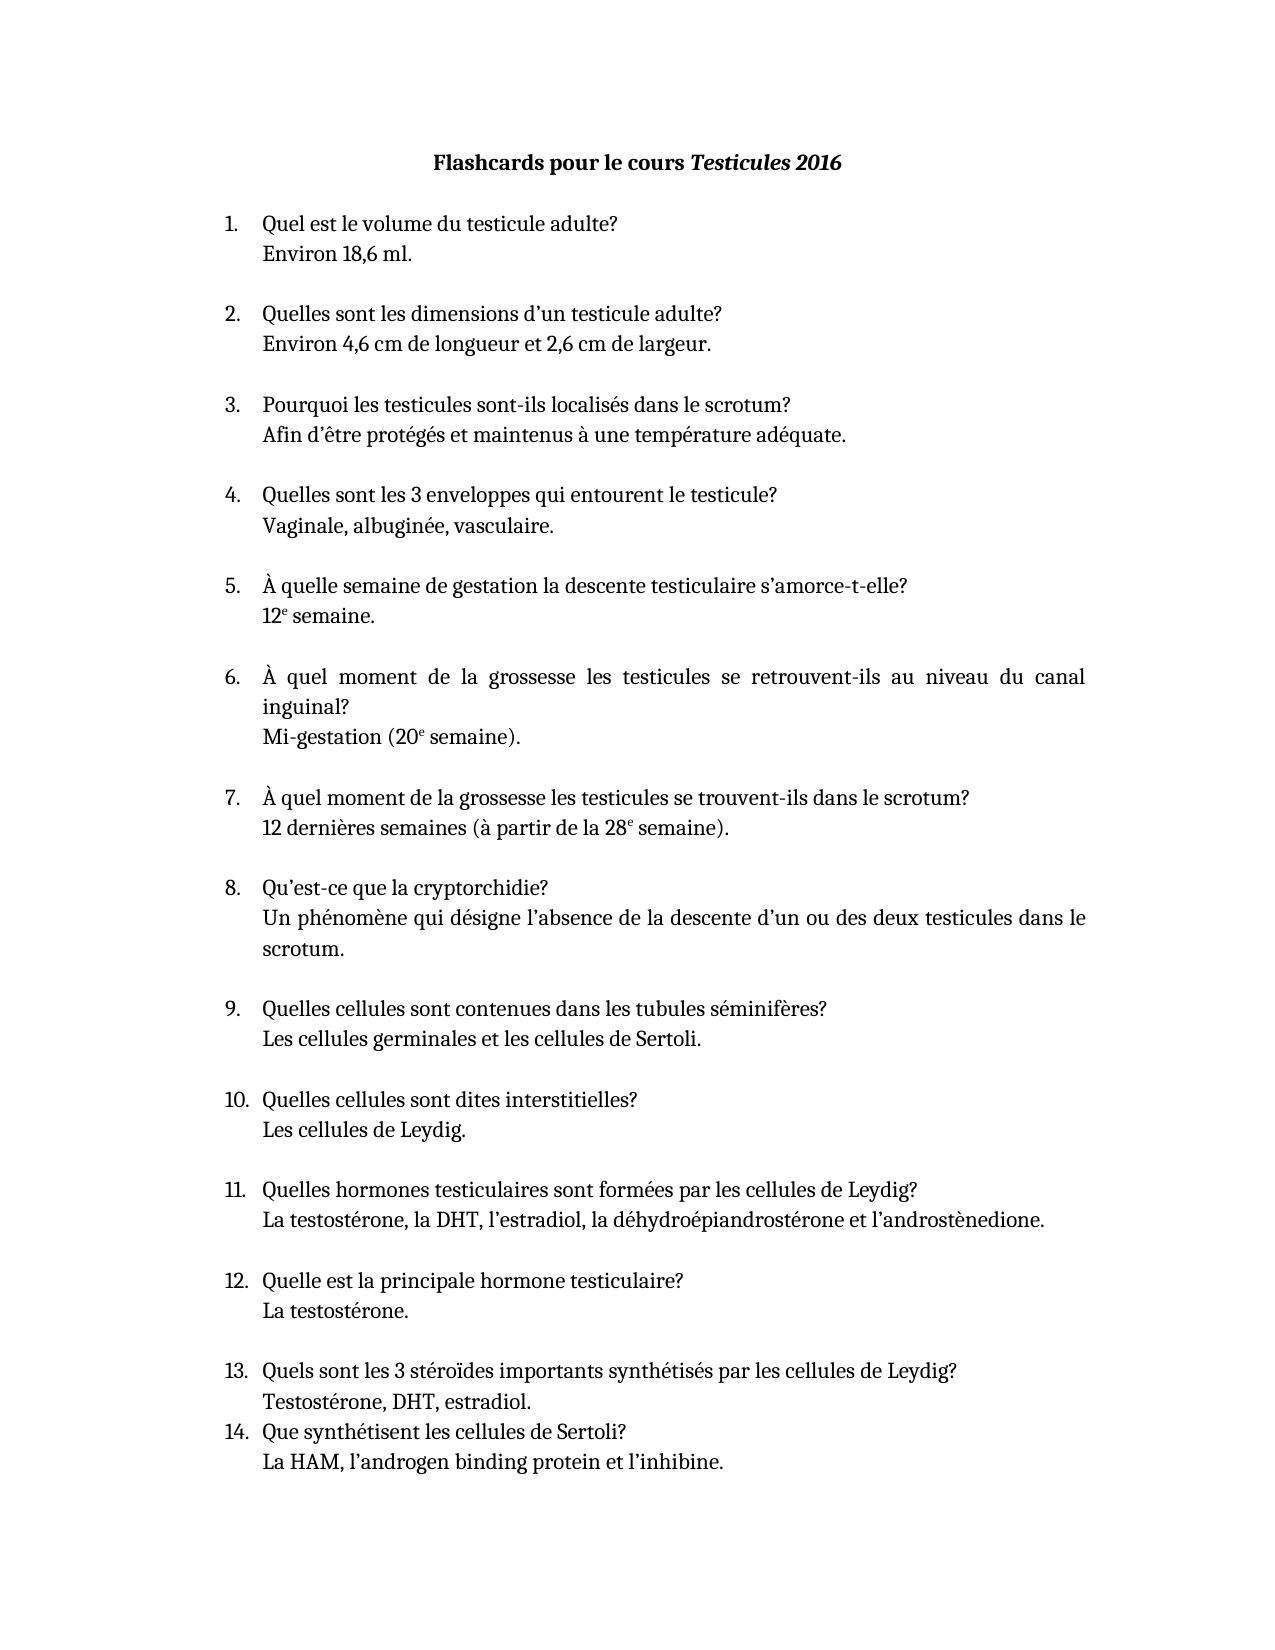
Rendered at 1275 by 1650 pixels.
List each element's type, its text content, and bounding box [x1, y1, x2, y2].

list Pourquoi les testicules sont-ils localisés dans le scrotum? [225, 392, 1087, 418]
list À quel moment de la grossesse les testicules se retrouvent-ils au niveau du canal inguinal? [225, 663, 1087, 720]
list Environ 4,6 cm de longueur et 2,6 cm de largeur. [262, 331, 1087, 358]
list Quels sont les 3 stéroïdes importants synthétisés par les cellules de Leydig? [225, 1358, 1087, 1385]
list Quelles cellules sont contenues dans les tubules séminifères? [225, 996, 1087, 1022]
list Les cellules germinales et les cellules de Sertoli. [262, 1026, 1087, 1052]
list Quelles sont les 3 enveloppes qui entourent le testicule? [225, 482, 1087, 509]
list Mi-gestation (20e semaine). [262, 724, 1087, 750]
list Quel est le volume du testicule adulte? [225, 210, 1087, 237]
list Testostérone, DHT, estradiol. [262, 1388, 1087, 1415]
list 12 dernières semaines (à partir de la 28e semaine). [262, 814, 1087, 841]
list Quelles cellules sont dites interstitielles? [225, 1086, 1087, 1113]
text Flashcards pour le cours Testicules 2016 [187, 150, 1087, 176]
list La testostérone. [262, 1298, 1087, 1324]
list Un phénomène qui désigne l’absence de la descente d’un ou des deux testicules dans le scrotum. [262, 905, 1087, 962]
list La testostérone, la DHT, l’estradiol, la déhydroépiandrostérone et l’androstènedione. [262, 1207, 1087, 1234]
list À quel moment de la grossesse les testicules se trouvent-ils dans le scrotum? [225, 784, 1087, 811]
list Afin d’être protégés et maintenus à une température adéquate. [262, 422, 1087, 448]
list Vaginale, albuginée, vasculaire. [262, 512, 1087, 539]
list 12e semaine. [262, 603, 1087, 629]
list Les cellules de Leydig. [262, 1117, 1087, 1143]
list Que synthétisent les cellules de Sertoli? [225, 1419, 1087, 1445]
list Quelle est la principale hormone testiculaire? [225, 1268, 1087, 1294]
list Quelles hormones testiculaires sont formées par les cellules de Leydig? [225, 1177, 1087, 1203]
list Qu’est-ce que la cryptorchidie? [225, 875, 1087, 901]
list Quelles sont les dimensions d’un testicule adulte? [225, 301, 1087, 327]
list À quelle semaine de gestation la descente testiculaire s’amorce-t-elle? [225, 573, 1087, 599]
list La HAM, l’androgen binding protein et l’inhibine. [262, 1449, 1087, 1475]
list Environ 18,6 ml. [262, 241, 1087, 267]
